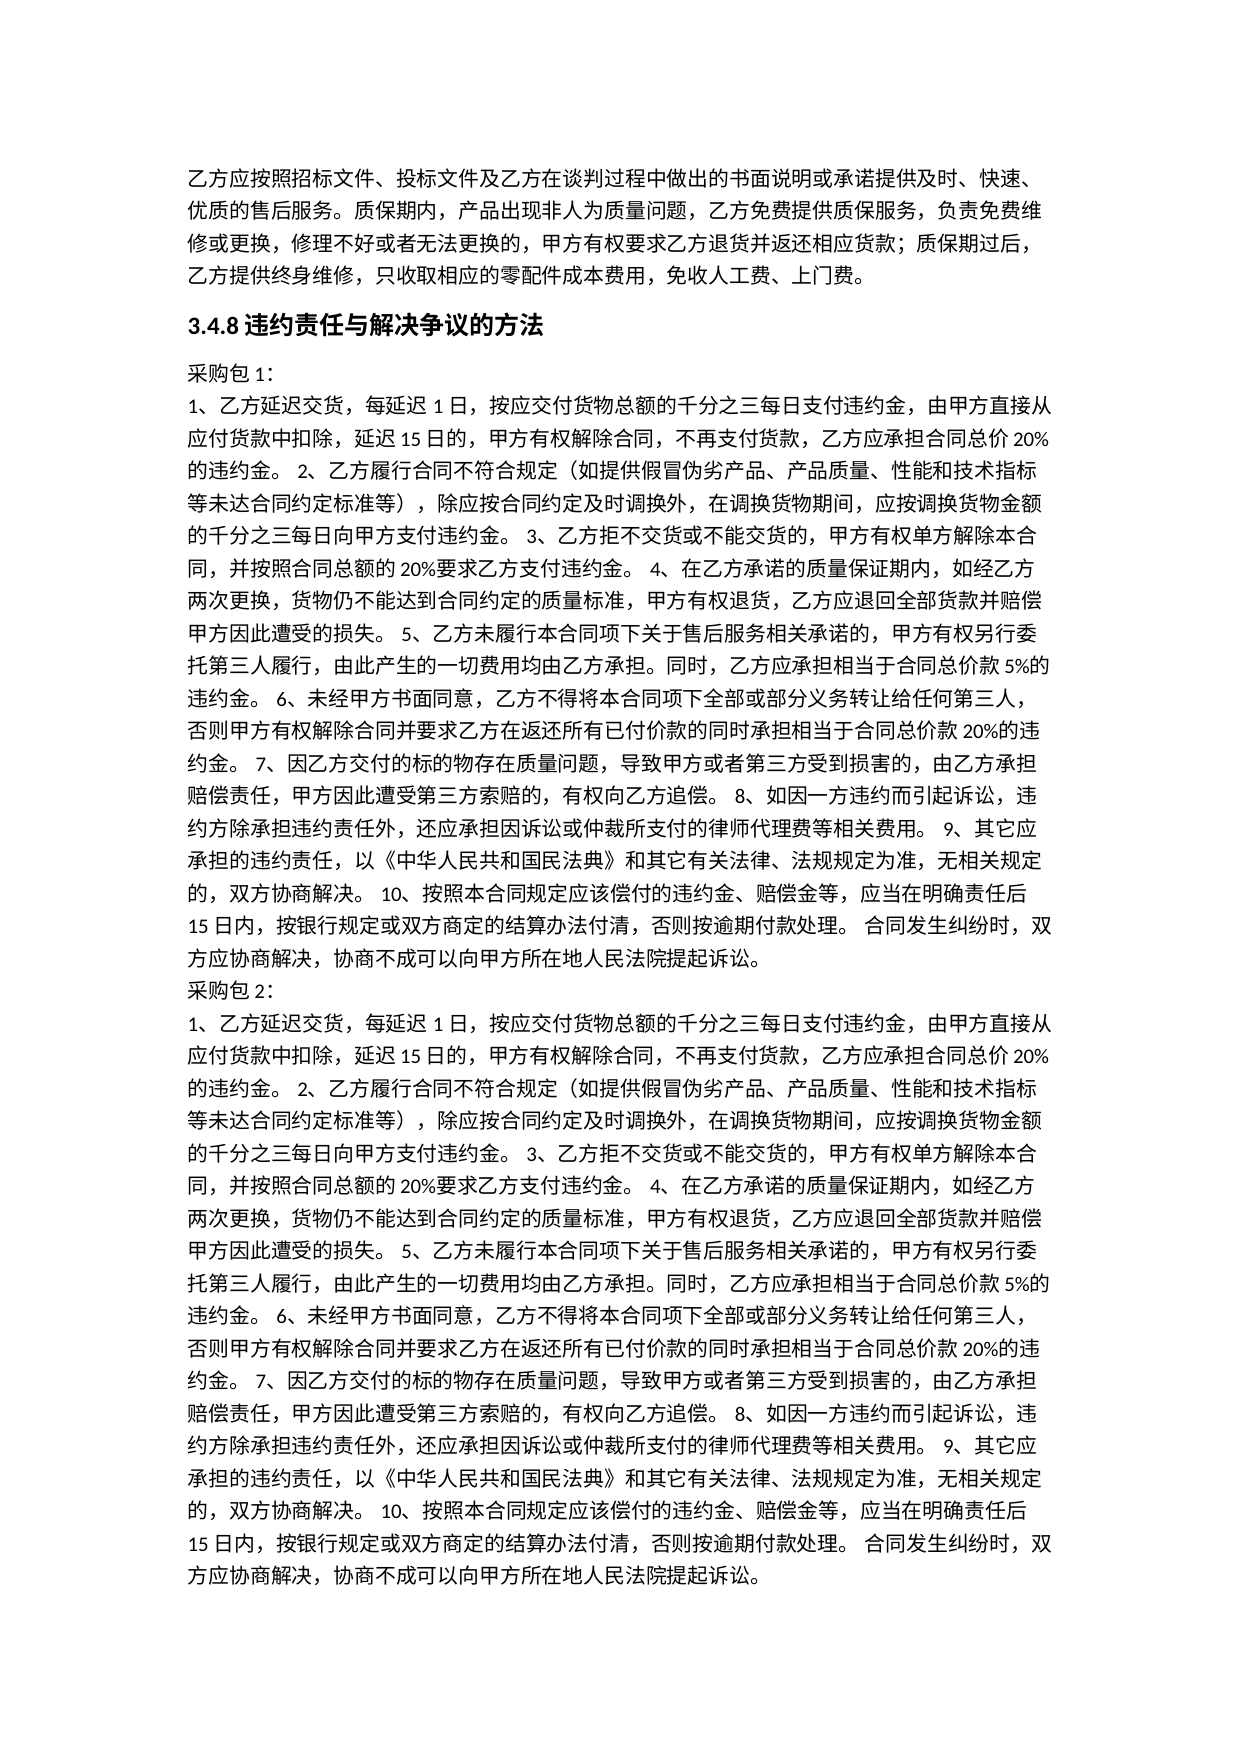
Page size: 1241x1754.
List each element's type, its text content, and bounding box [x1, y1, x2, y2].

text 采购包1： [187, 357, 1053, 389]
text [187, 162, 1053, 292]
text 1、乙方延迟交货，每延迟 1 日，按应交付货物总额的千分之三每日支付违约金，由甲方直接从应付货款中扣除，延迟15日的，甲方有权解除合同，不再支付货款，乙方应承担合同总价20%的违约金。 2、乙方履行合同不符合规定（如提供假冒伪劣产品、产品质量、性能和技术指标等未达合同约定标准等），除应按合同约定及时调换外，在调换货物期间，应按调换货物金额的千分之三每日向甲方支付违约金。 3、乙方拒不交货或不能交货的，甲方有权单方解除本合同，并按照合同总额的20%要求乙方支付违约金。 4、在乙方承诺的质量保证期内，如经乙方两次更换，货物仍不能达到合同约定的质量标准，甲方有权退货，乙方应退回全部货款并赔偿甲方因此遭受的损失。 5、乙方未履行本合同项下关于售后服务相关承诺的，甲方有权另行委托第三人履行，由此产生的一切费用均由乙方承担。同时，乙方应承担相当于合同总价款5%的违约金。 6、未经甲方书面同意，乙方不得将本合同项下全部或部分义务转让给任何第三人，否则甲方有权解除合同并要求乙方在返还所有已付价款的同时承担相当于合同总价款20%的违约金。 7、因乙方交付的标的物存在质量问题，导致甲方或者第三方受到损害的，由乙方承担赔偿责任，甲方因此遭受第三方索赔的，有权向乙方追偿。 8、如因一方违约而引起诉讼，违约方除承担违约责任外，还应承担因诉讼或仲裁所支付的律师代理费等相关费用。 9、其它应承担的违约责任，以《中华人民共和国民法典》和其它有关法律、法规规定为准，无相关规定的，双方协商解决。 10、按照本合同规定应该偿付的违约金、赔偿金等，应当在明确责任后 15 日内，按银行规定或双方商定的结算办法付清，否则按逾期付款处理。 合同发生纠纷时，双方应协商解决，协商不成可以向甲方所在地人民法院提起诉讼。 [187, 389, 1053, 974]
text 采购包2： [187, 974, 1053, 1007]
text 3.4.8违约责任与解决争议的方法 [187, 292, 1053, 357]
text 1、乙方延迟交货，每延迟 1 日，按应交付货物总额的千分之三每日支付违约金，由甲方直接从应付货款中扣除，延迟15日的，甲方有权解除合同，不再支付货款，乙方应承担合同总价20%的违约金。 2、乙方履行合同不符合规定（如提供假冒伪劣产品、产品质量、性能和技术指标等未达合同约定标准等），除应按合同约定及时调换外，在调换货物期间，应按调换货物金额的千分之三每日向甲方支付违约金。 3、乙方拒不交货或不能交货的，甲方有权单方解除本合同，并按照合同总额的20%要求乙方支付违约金。 4、在乙方承诺的质量保证期内，如经乙方两次更换，货物仍不能达到合同约定的质量标准，甲方有权退货，乙方应退回全部货款并赔偿甲方因此遭受的损失。 5、乙方未履行本合同项下关于售后服务相关承诺的，甲方有权另行委托第三人履行，由此产生的一切费用均由乙方承担。同时，乙方应承担相当于合同总价款5%的违约金。 6、未经甲方书面同意，乙方不得将本合同项下全部或部分义务转让给任何第三人，否则甲方有权解除合同并要求乙方在返还所有已付价款的同时承担相当于合同总价款20%的违约金。 7、因乙方交付的标的物存在质量问题，导致甲方或者第三方受到损害的，由乙方承担赔偿责任，甲方因此遭受第三方索赔的，有权向乙方追偿。 8、如因一方违约而引起诉讼，违约方除承担违约责任外，还应承担因诉讼或仲裁所支付的律师代理费等相关费用。 9、其它应承担的违约责任，以《中华人民共和国民法典》和其它有关法律、法规规定为准，无相关规定的，双方协商解决。 10、按照本合同规定应该偿付的违约金、赔偿金等，应当在明确责任后 15 日内，按银行规定或双方商定的结算办法付清，否则按逾期付款处理。 合同发生纠纷时，双方应协商解决，协商不成可以向甲方所在地人民法院提起诉讼。 [187, 1007, 1053, 1592]
